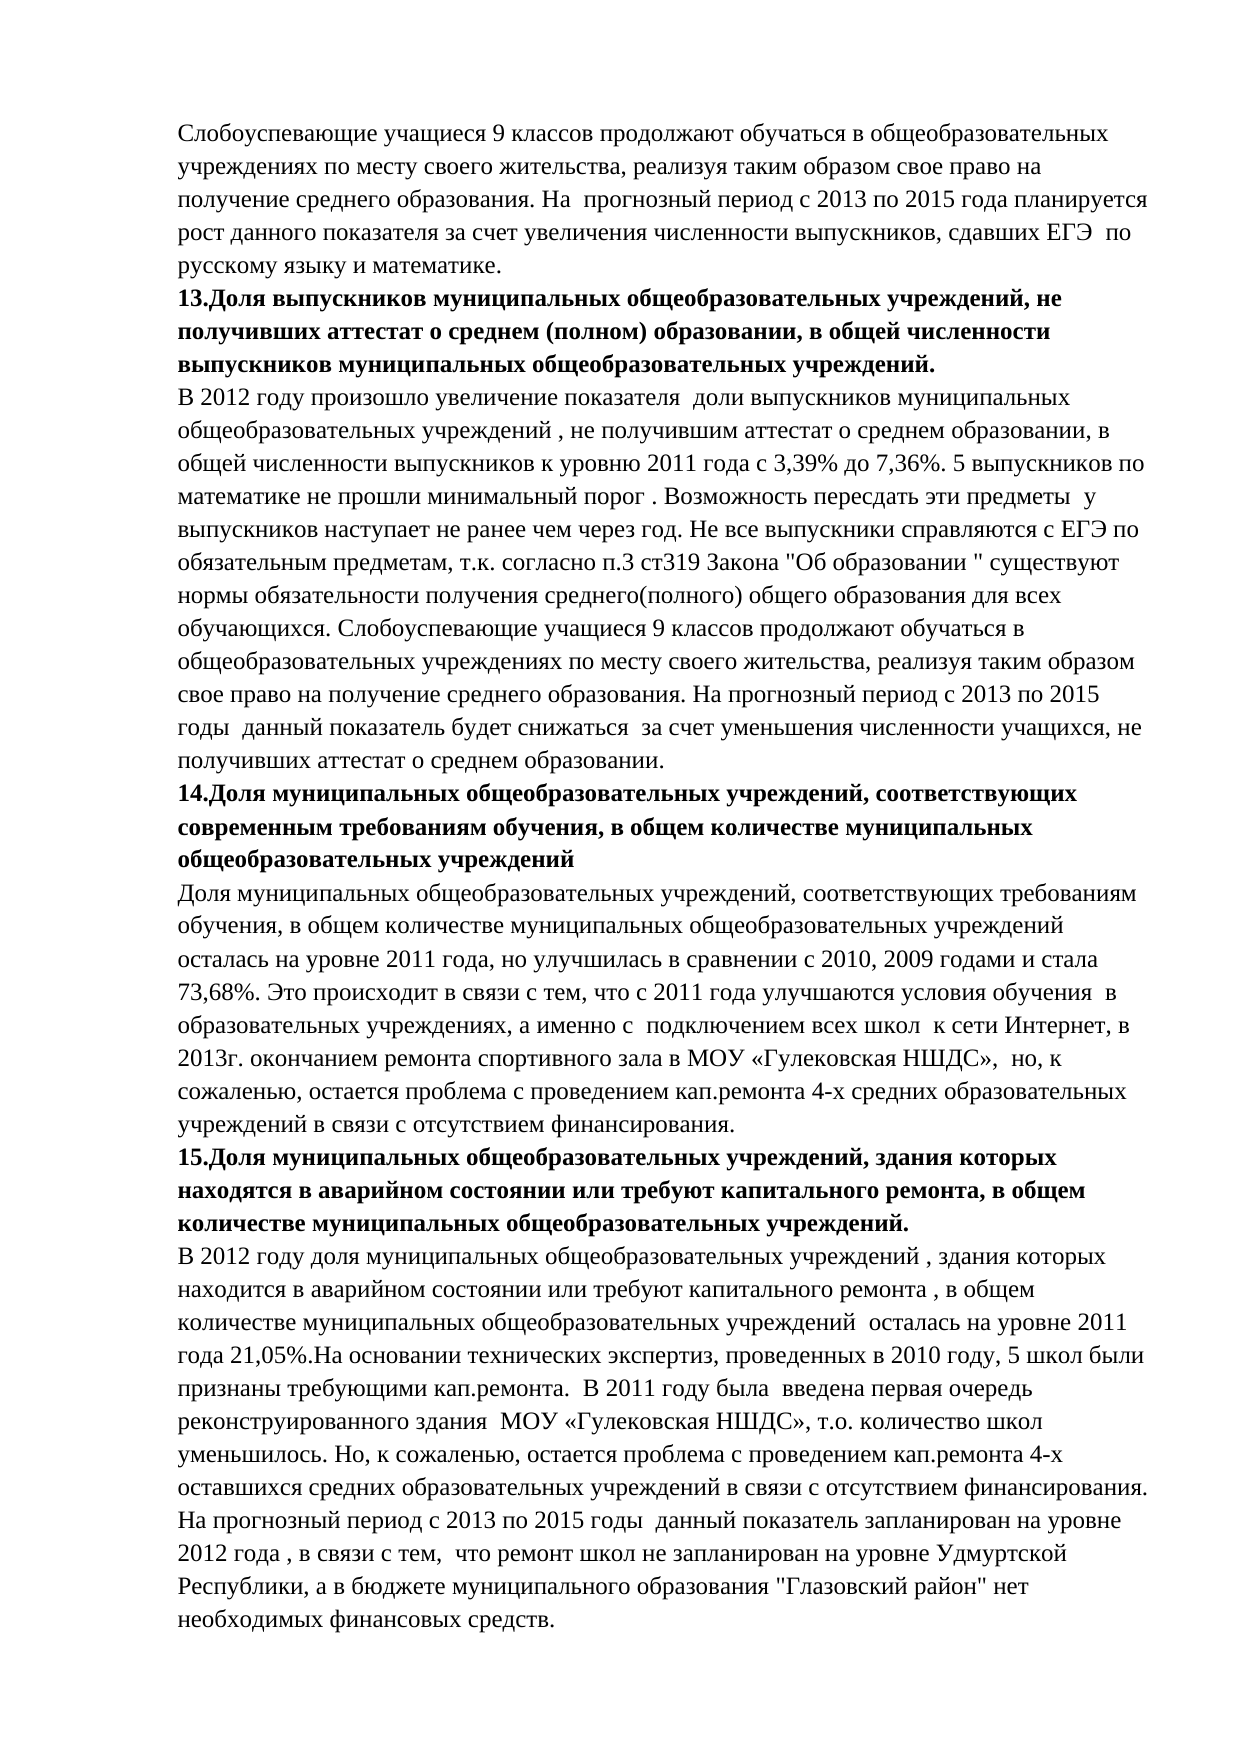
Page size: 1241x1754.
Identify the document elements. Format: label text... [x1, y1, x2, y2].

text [177, 118, 1152, 279]
text В 2012 году доля муниципальных общеобразовательных учреждений , здания которых находится в аварийном состоянии или требуют капитального ремонта , в общем количестве муниципальных общеобразовательных учреждений осталась на уровне 2011 года 21,05%.На основании технических экспертиз, проведенных в 2010 году, 5 школ были признаны требующими кап.ремонта. В 2011 году была введена первая очередь реконструированного здания МОУ «Гулековская НШДС», т.о. количество школ уменьшилось. Но, к сожаленью, остается проблема с проведением кап.ремонта 4-х оставшихся средних образовательных учреждений в связи с отсутствием финансирования. На прогнозный период с 2013 по 2015 годы данный показатель запланирован на уровне 2012 года , в связи с тем, что ремонт школ не запланирован на уровне Удмуртской Республики, а в бюджете муниципального образования "Глазовский район" нет необходимых финансовых средств. [177, 1241, 1152, 1633]
text Доля муниципальных общеобразовательных учреждений, соответствующих требованиям обучения, в общем количестве муниципальных общеобразовательных учреждений осталась на уровне 2011 года, но улучшилась в сравнении с 2010, 2009 годами и стала 73,68%. Это происходит в связи с тем, что с 2011 года улучшаются условия обучения в образовательных учреждениях, а именно с подключением всех школ к сети Интернет, в 2013г. окончанием ремонта спортивного зала в МОУ «Гулековская НШДС», но, к сожаленью, остается проблема с проведением кап.ремонта 4-х средних образовательных учреждений в связи с отсутствием финансирования. [177, 878, 1152, 1137]
text 14.Доля муниципальных общеобразовательных учреждений, соответствующих современным требованиям обучения, в общем количестве муниципальных общеобразовательных учреждений [177, 778, 1152, 873]
text В 2012 году произошло увеличение показателя доли выпускников муниципальных общеобразовательных учреждений , не получившим аттестат о среднем образовании, в общей численности выпускников к уровню 2011 года с 3,39% до 7,36%. 5 выпускников по математике не прошли минимальный порог . Возможность пересдать эти предметы у выпускников наступает не ранее чем через год. Не все выпускники справляются с ЕГЭ по обязательным предметам, т.к. согласно п.3 ст319 Закона "Об образовании " существуют нормы обязательности получения среднего(полного) общего образования для всех обучающихся. Слобоуспевающие учащиеся 9 классов продолжают обучаться в общеобразовательных учреждениях по месту своего жительства, реализуя таким образом свое право на получение среднего образования. На прогнозный период с 2013 по 2015 годы данный показатель будет снижаться за счет уменьшения численности учащихся, не получивших аттестат о среднем образовании. [177, 382, 1152, 774]
text 15.Доля муниципальных общеобразовательных учреждений, здания которых находятся в аварийном состоянии или требуют капитального ремонта, в общем количестве муниципальных общеобразовательных учреждений. [177, 1142, 1152, 1237]
text 13.Доля выпускников муниципальных общеобразовательных учреждений, не получивших аттестат о среднем (полном) образовании, в общей численности выпускников муниципальных общеобразовательных учреждений. [177, 283, 1152, 378]
